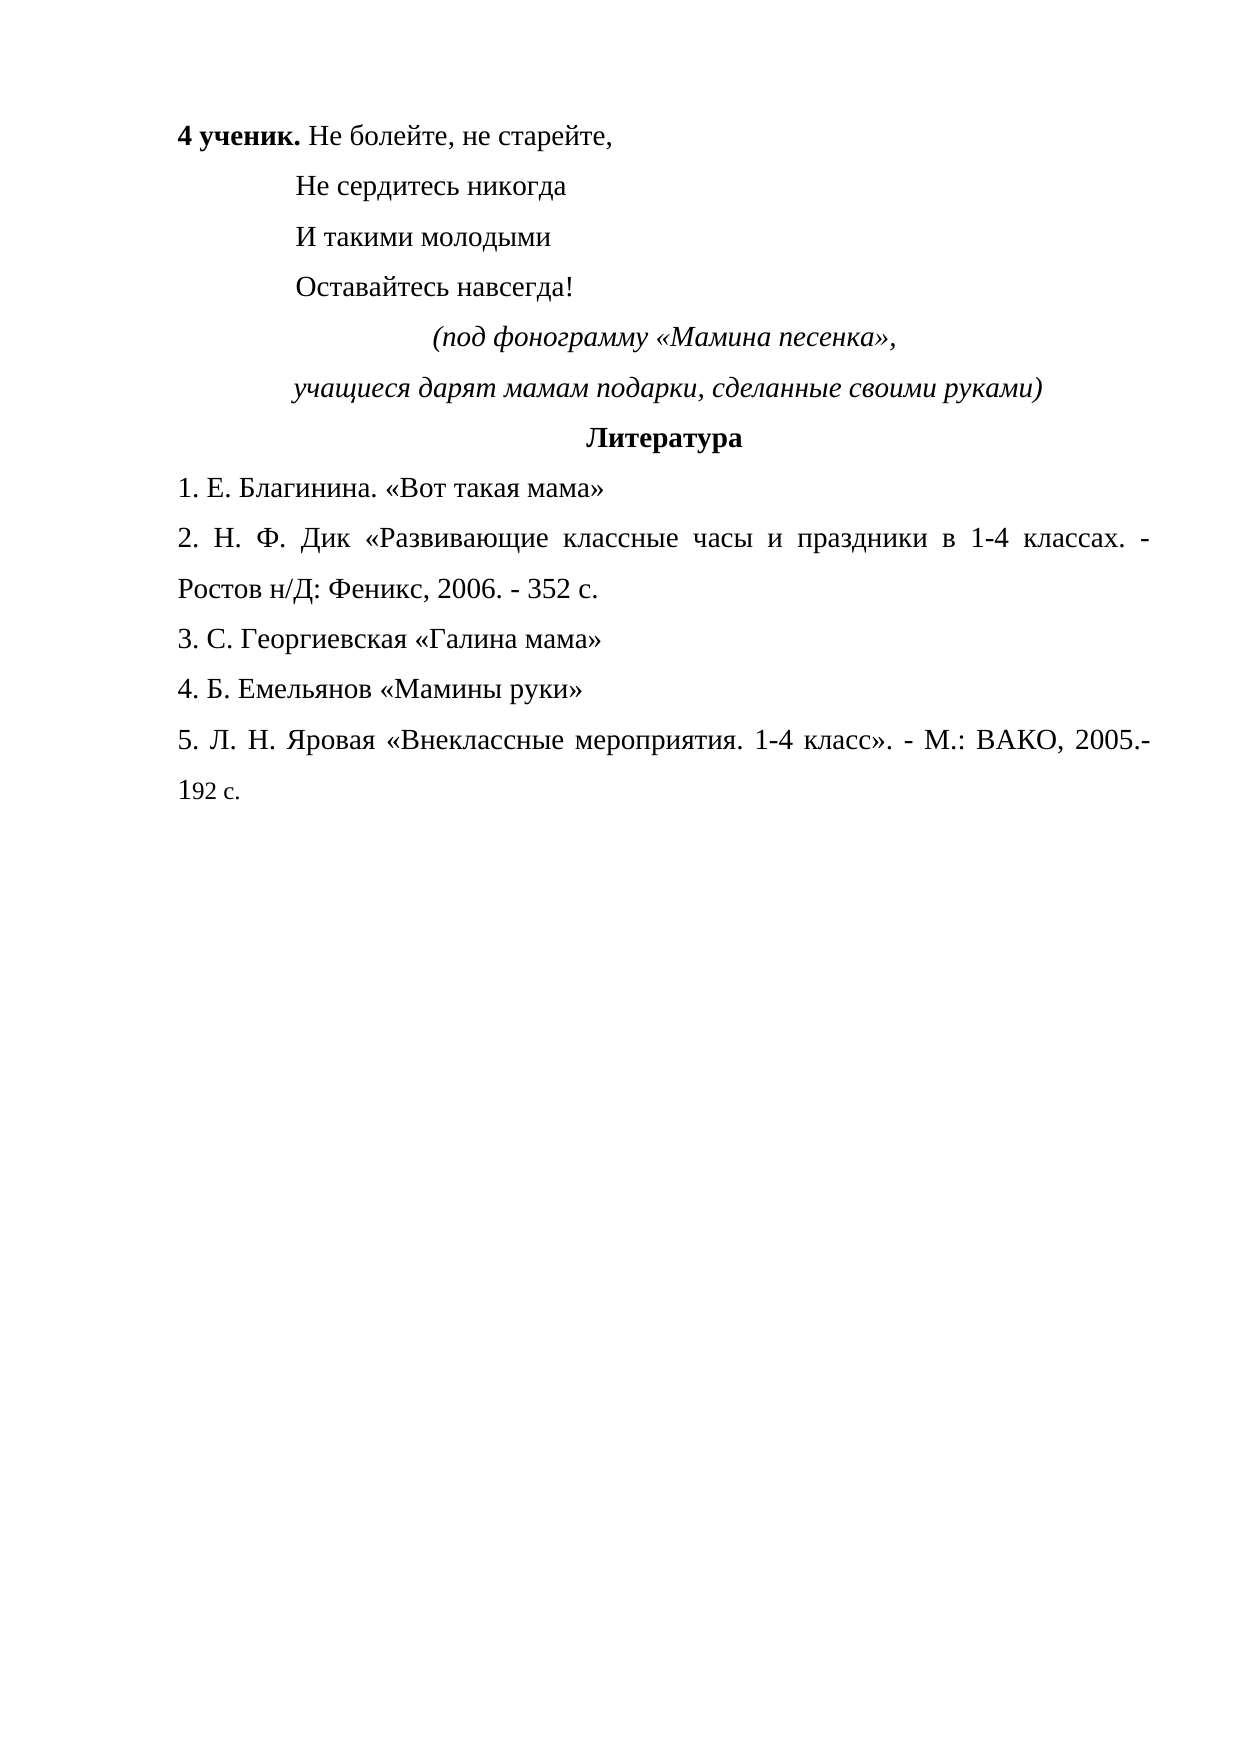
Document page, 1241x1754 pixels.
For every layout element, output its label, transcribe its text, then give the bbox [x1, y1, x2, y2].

text 2. Н. Ф. Дик «Развивающие классные часы и праздники в 1-4 классах. - Ростов н/Д: Феникс, 2006. - 352 с. [177, 521, 1152, 604]
text (под фонограмму «Мамина песенка», [177, 319, 1152, 353]
text 4. Б. Емельянов «Мамины руки» [177, 672, 1152, 705]
text И такими молодыми [295, 219, 1152, 252]
text 3. С. Георгиевская «Галина мама» [177, 621, 1152, 655]
text Оставайтесь навсегда! [295, 269, 1152, 303]
text 1. Е. Благинина. «Вот такая мама» [177, 470, 1152, 504]
text 5. Л. Н. Яровая «Внеклассные мероприятия. 1-4 класс». - М.: ВАКО, 2005.-192 с. [177, 722, 1152, 806]
text Литература [177, 420, 1152, 453]
text 4 ученик. Не болейте, не старейте, [177, 118, 1152, 152]
text учащиеся дарят мамам подарки, сделанные своими руками) [177, 370, 1152, 403]
text Не сердитесь никогда [295, 168, 1152, 202]
